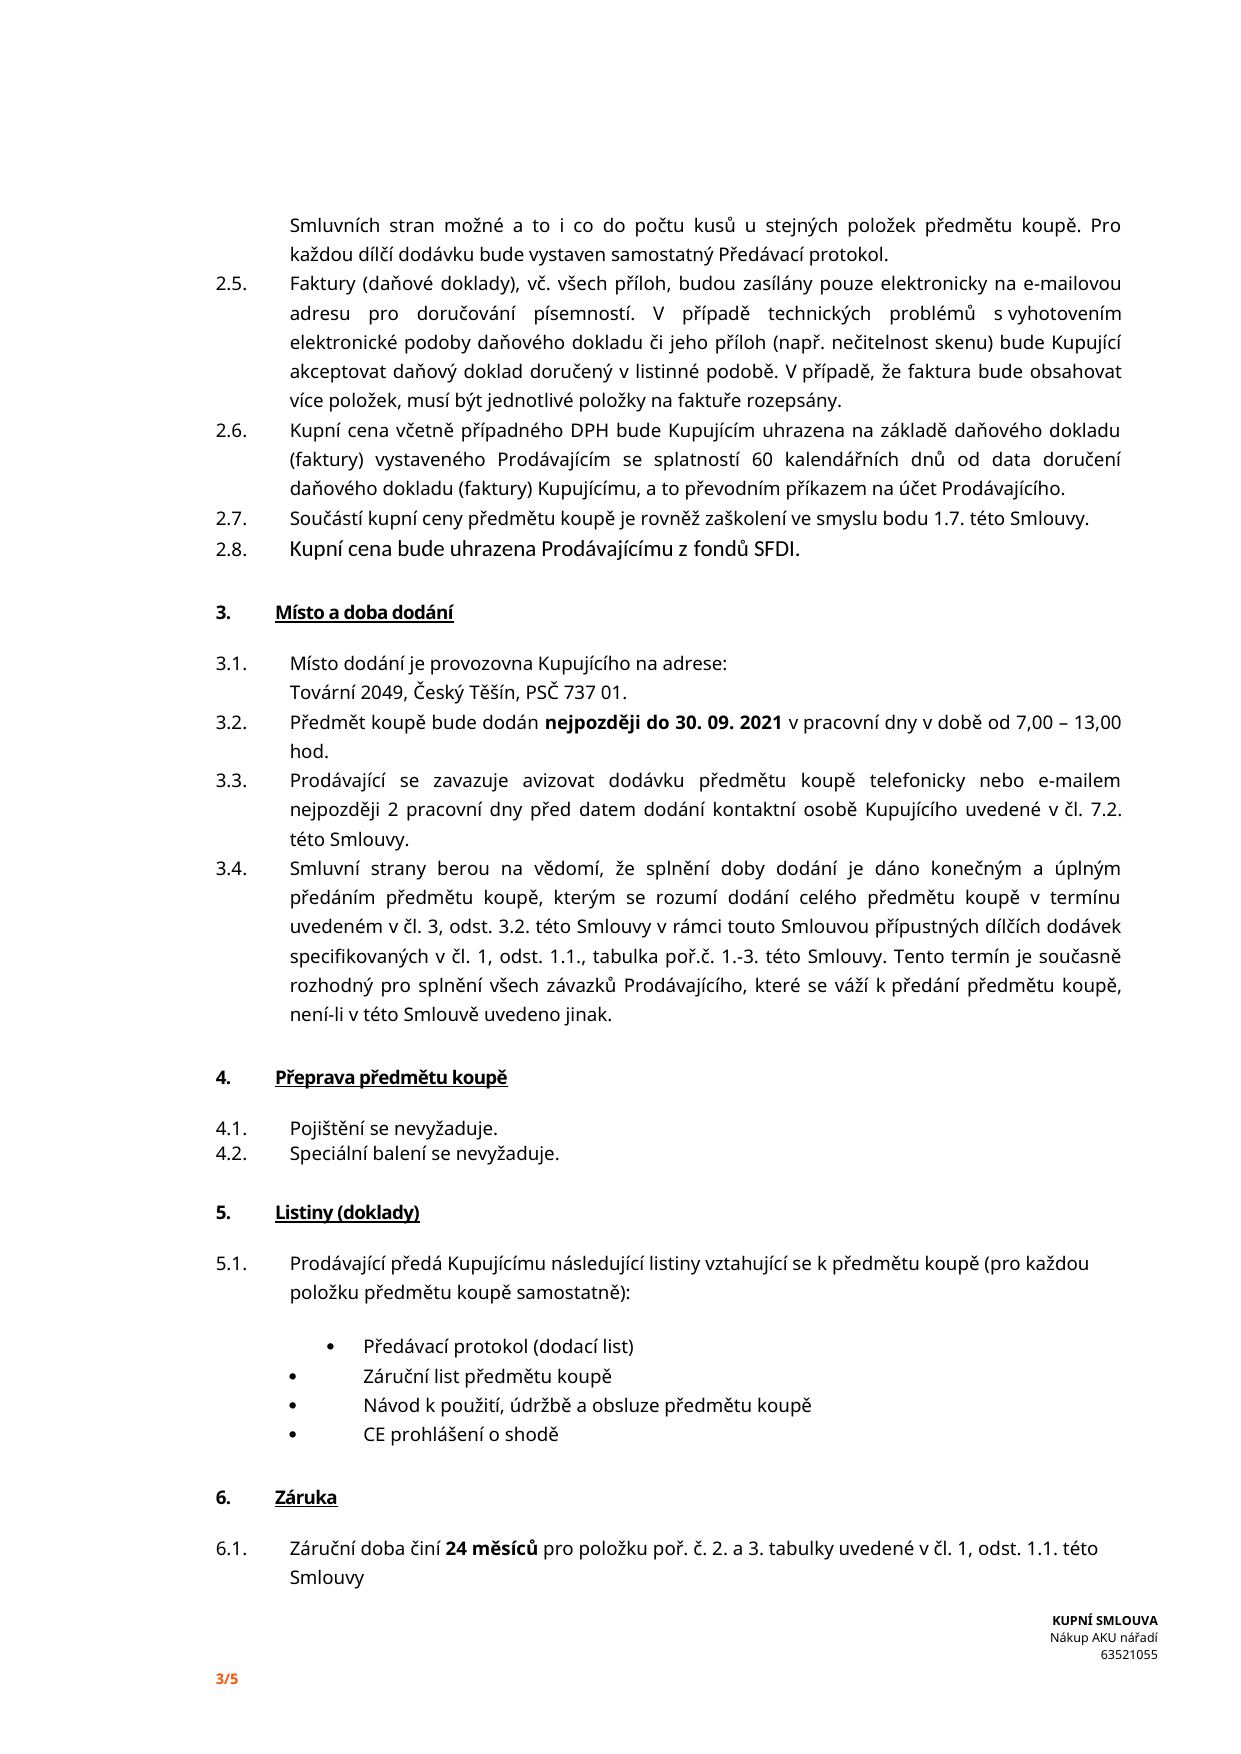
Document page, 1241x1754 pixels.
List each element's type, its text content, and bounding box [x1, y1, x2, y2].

list Záruční doba činí 24 měsíců pro položku poř. č. 2. a 3. tabulky uvedené v čl. 1, odst. 1.1. této Smlouvy [216, 1535, 1122, 1589]
list Faktury (daňové doklady), vč. všech příloh, budou zasílány pouze elektronicky na e-mailovou adresu pro doručování písemností. V případě technických problémů s vyhotovením elektronické podoby daňového dokladu či jeho příloh (např. nečitelnost skenu) bude Kupující akceptovat daňový doklad doručený v listinné podobě. V případě, že faktura bude obsahovat více položek, musí být jednotlivé položky na faktuře rozepsány. [216, 271, 1122, 413]
list Speciální balení se nevyžaduje. [216, 1141, 1122, 1166]
list Kupní cena včetně případného DPH bude Kupujícím uhrazena na základě daňového dokladu (faktury) vystaveného Prodávajícím se splatností 60 kalendářních dnů od data doručení daňového dokladu (faktury) Kupujícímu, a to převodním příkazem na účet Prodávajícího. [216, 417, 1122, 501]
list Prodávající předá Kupujícímu následující listiny vztahující se k předmětu koupě (pro každou položku předmětu koupě samostatně): [216, 1250, 1122, 1305]
list Předmět koupě bude dodán nejpozději do 30. 09. 2021 v pracovní dny v době od 7,00 – 13,00 hod. [216, 709, 1122, 764]
list Záruční list předmětu koupě [289, 1363, 1122, 1388]
subtitle Listiny (doklady) [216, 1199, 1122, 1225]
subtitle Přeprava předmětu koupě [216, 1064, 1122, 1090]
list Předávací protokol (dodací list) [291, 1334, 1122, 1359]
list CE prohlášení o shodě [289, 1421, 1122, 1447]
list Místo dodání je provozovna Kupujícího na adrese: [216, 650, 1122, 676]
subtitle Záruka [216, 1484, 1122, 1509]
list Pojištění se nevyžaduje. [216, 1115, 1122, 1141]
text Tovární 2049, Český Těšín, PSČ 737 01. [289, 680, 1122, 705]
list Návod k použití, údržbě a obsluze předmětu koupě [289, 1392, 1122, 1418]
subtitle Místo a doba dodání [216, 600, 1122, 625]
list Kupní cena bude uhrazena Prodávajícímu z fondů SFDI. [216, 534, 1122, 562]
list Smluvní strany berou na vědomí, že splnění doby dodání je dáno konečným a úplným předáním předmětu koupě, kterým se rozumí dodání celého předmětu koupě v termínu uvedeném v čl. 3, odst. 3.2. této Smlouvy v rámci touto Smlouvou přípustných dílčích dodávek specifikovaných v čl. 1, odst. 1.1., tabulka poř.č. 1.-3. této Smlouvy. Tento termín je současně rozhodný pro splnění všech závazků Prodávajícího, které se váží k předání předmětu koupě, není-li v této Smlouvě uvedeno jinak. [216, 855, 1122, 1027]
list Prodávající se zavazuje avizovat dodávku předmětu koupě telefonicky nebo e-mailem nejpozději 2 pracovní dny před datem dodání kontaktní osobě Kupujícího uvedené v čl. 7.2. této Smlouvy. [216, 767, 1122, 852]
list Součástí kupní ceny předmětu koupě je rovněž zaškolení ve smyslu bodu 1.7. této Smlouvy. [216, 505, 1122, 530]
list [216, 212, 1122, 267]
